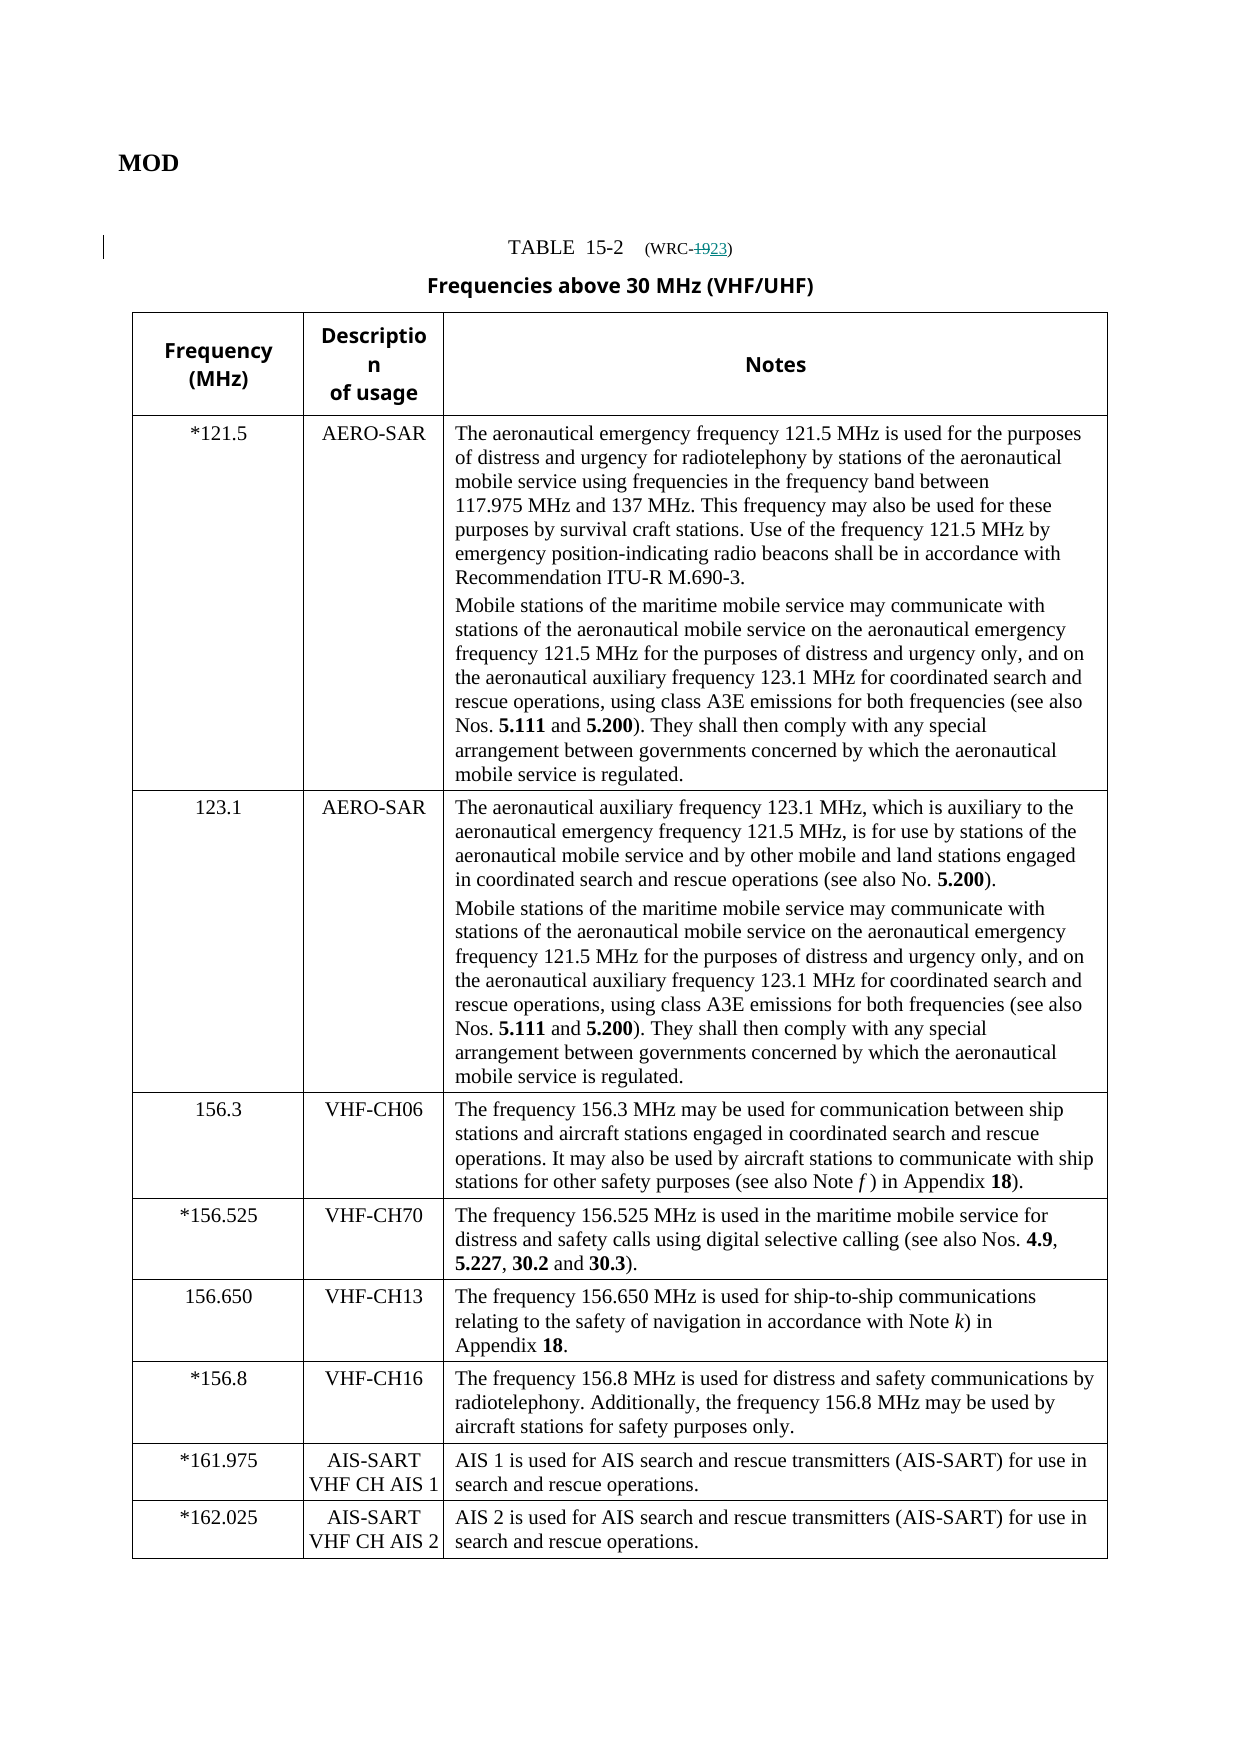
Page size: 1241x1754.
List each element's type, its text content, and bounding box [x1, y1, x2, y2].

table_header Description of usage [304, 313, 443, 415]
table_cell 156.650 [133, 1280, 303, 1361]
table_cell AIS 1 is used for AIS search and rescue transmitters (AIS-SART) for use in search and rescue operations. [444, 1444, 1107, 1500]
table_cell VHF-CH06 [304, 1093, 443, 1198]
table_cell The frequency 156.3 MHz may be used for communication between ship stations and aircraft stations engaged in coordinated search and rescue operations. It may also be used by aircraft stations to communicate with ship stations for other safety purposes (see also Note f ) in Appendix 18). [444, 1093, 1107, 1198]
table_cell AIS 2 is used for AIS search and rescue transmitters (AIS-SART) for use in search and rescue operations. [444, 1501, 1107, 1557]
table_cell The frequency 156.8 MHz is used for distress and safety communications by radiotelephony. Additionally, the frequency 156.8 MHz may be used by aircraft stations for safety purposes only. [444, 1362, 1107, 1442]
table_cell The aeronautical auxiliary frequency 123.1 MHz, which is auxiliary to the aeronautical emergency frequency 121.5 MHz, is for use by stations of the aeronautical mobile service and by other mobile and land stations engaged in coordinated search and rescue operations (see also No. 5.200). Mobile stations of the maritime mobile service may communicate with stations of the aeronautical mobile service on the aeronautical emergency frequency 121.5 MHz for the purposes of distress and urgency only, and on the aeronautical auxiliary frequency 123.1 MHz for coordinated search and rescue operations, using class A3E emissions for both frequencies (see also Nos. 5.111 and 5.200). They shall then comply with any special arrangement between governments concerned by which the aeronautical mobile service is regulated. [444, 791, 1107, 1092]
table_cell 156.3 [133, 1093, 303, 1198]
table_cell 123.1 [133, 791, 303, 1092]
text TABLE 15-2 (WRC-) [118, 235, 1122, 259]
table_cell AERO-SAR [304, 416, 443, 790]
table_cell VHF-CH16 [304, 1362, 443, 1442]
table_cell AIS-SART VHF CH AIS 1 [304, 1444, 443, 1500]
table_cell *162.025 [133, 1501, 303, 1557]
text MOD [118, 148, 1122, 176]
table_cell *156.525 [133, 1199, 303, 1279]
table_cell The frequency 156.650 MHz is used for ship-to-ship communications relating to the safety of navigation in accordance with Note k) in Appendix 18. [444, 1280, 1107, 1361]
table_cell *121.5 [133, 416, 303, 790]
table_cell *161.975 [133, 1444, 303, 1500]
table_cell AIS-SART VHF CH AIS 2 [304, 1501, 443, 1557]
title Frequencies above 30 MHz (VHF/UHF) [118, 271, 1122, 300]
table_cell VHF-CH70 [304, 1199, 443, 1279]
table_cell AERO-SAR [304, 791, 443, 1092]
table_header Frequency (MHz) [133, 313, 303, 415]
table_header Notes [444, 313, 1107, 415]
table_cell The aeronautical emergency frequency 121.5 MHz is used for the purposes of distress and urgency for radiotelephony by stations of the aeronautical mobile service using frequencies in the frequency band between 117.975 MHz and 137 MHz. This frequency may also be used for these purposes by survival craft stations. Use of the frequency 121.5 MHz by emergency position-indicating radio beacons shall be in accordance with Recommendation ITU-R M.690-3. Mobile stations of the maritime mobile service may communicate with stations of the aeronautical mobile service on the aeronautical emergency frequency 121.5 MHz for the purposes of distress and urgency only, and on the aeronautical auxiliary frequency 123.1 MHz for coordinated search and rescue operations, using class A3E emissions for both frequencies (see also Nos. 5.111 and 5.200). They shall then comply with any special arrangement between governments concerned by which the aeronautical mobile service is regulated. [444, 416, 1107, 790]
table_cell *156.8 [133, 1362, 303, 1442]
table_cell The frequency 156.525 MHz is used in the maritime mobile service for distress and safety calls using digital selective calling (see also Nos. 4.9, 5.227, 30.2 and 30.3). [444, 1199, 1107, 1279]
table_cell VHF-CH13 [304, 1280, 443, 1361]
